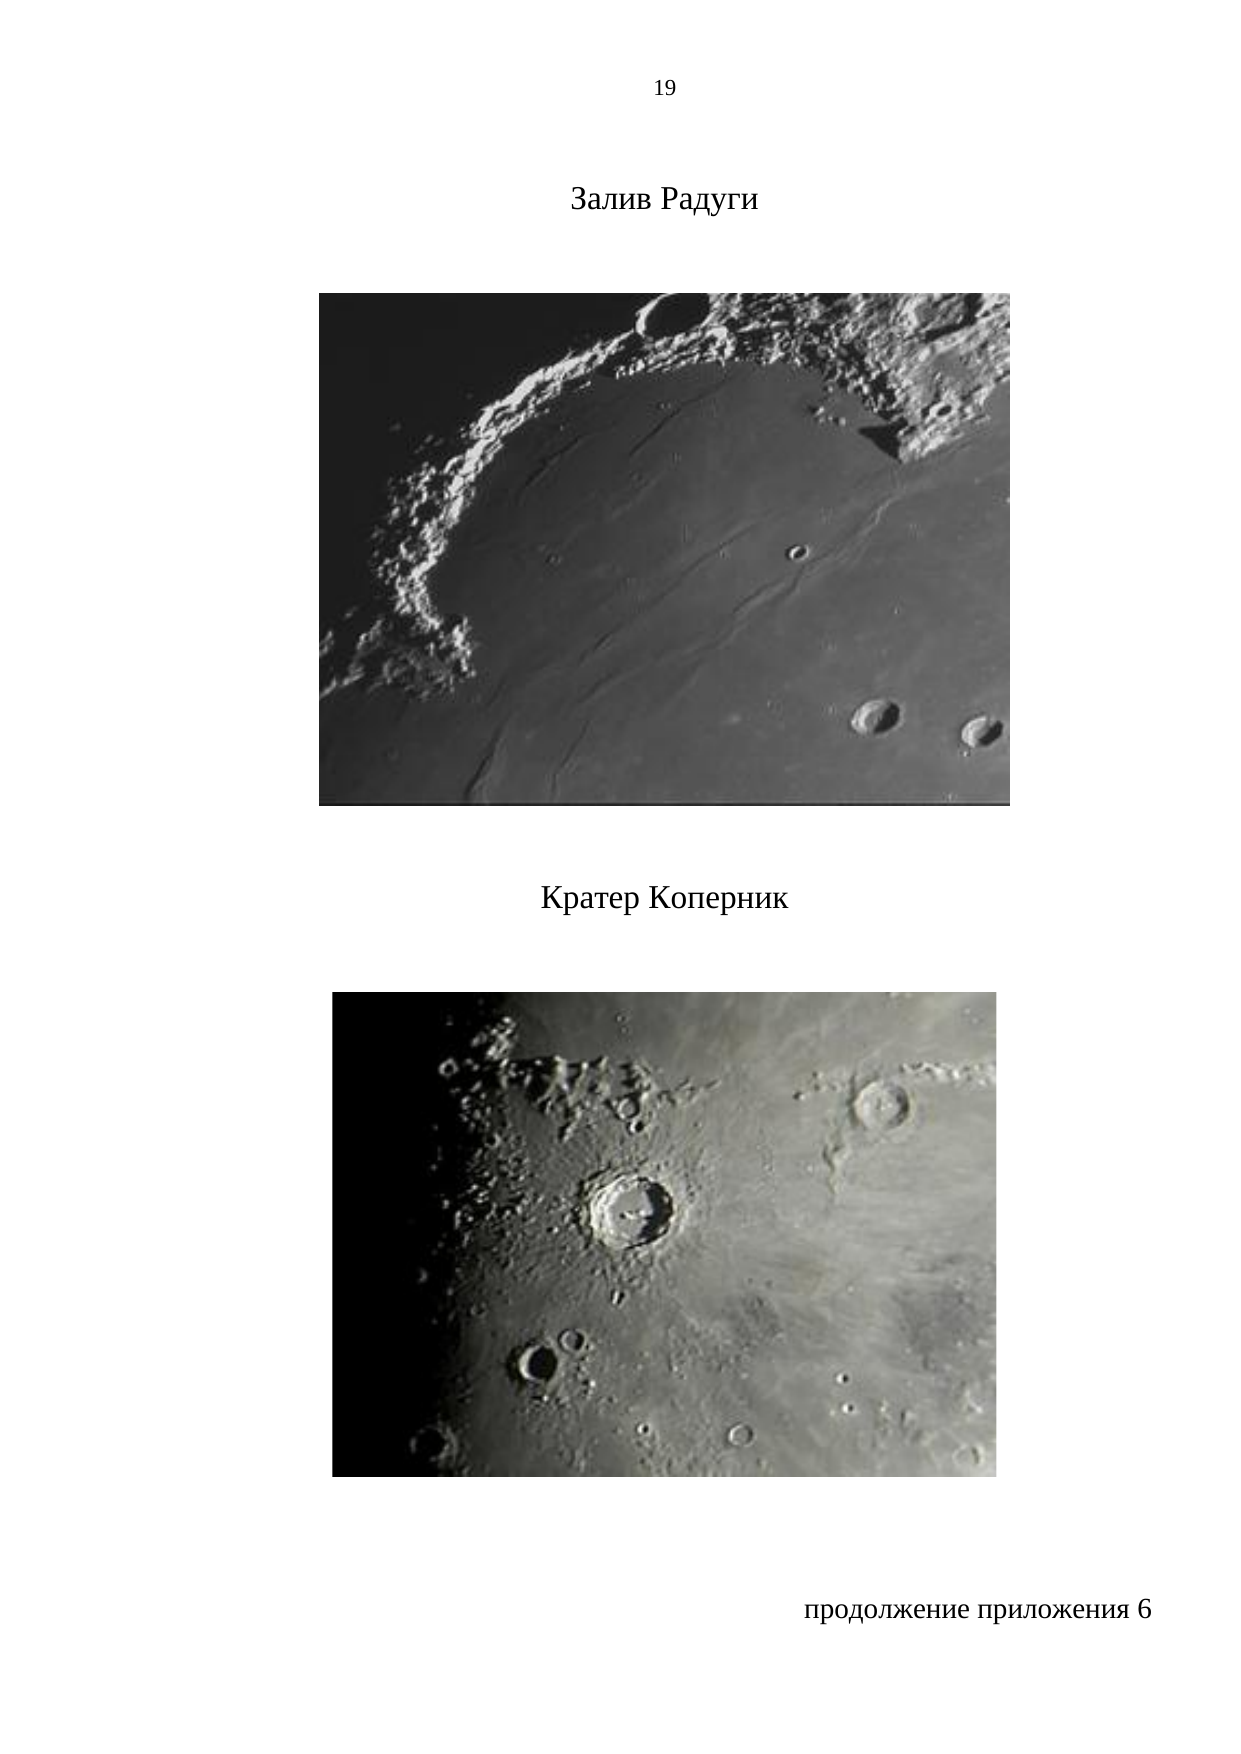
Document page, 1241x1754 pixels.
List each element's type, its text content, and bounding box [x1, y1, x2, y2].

text Залив Радуги [177, 178, 1152, 217]
text продолжение приложения 6 [177, 1591, 1152, 1625]
picture [319, 293, 1010, 806]
picture [332, 992, 997, 1477]
text Кратер Коперник [177, 877, 1152, 916]
